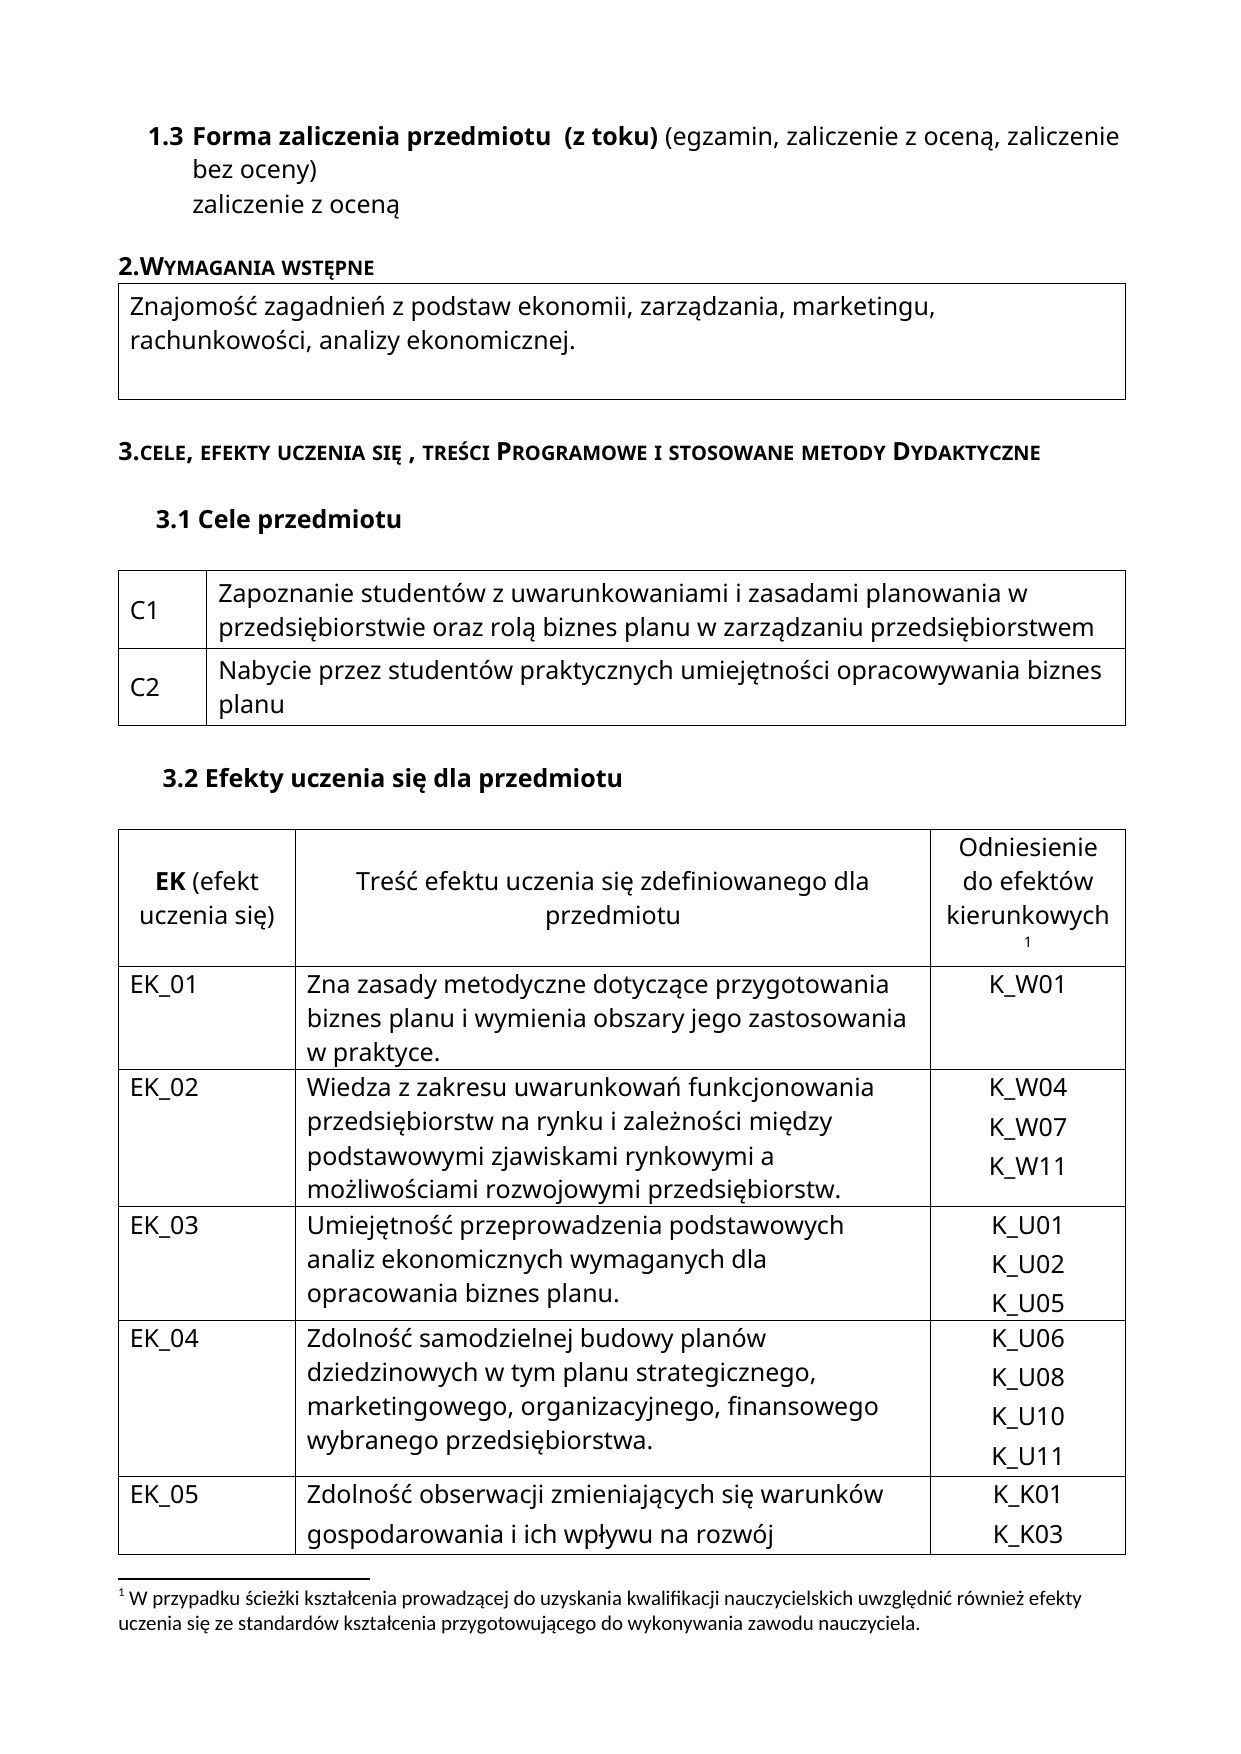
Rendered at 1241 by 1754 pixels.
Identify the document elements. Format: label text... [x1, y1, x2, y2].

text 3.2 Efekty uczenia się dla przedmiotu [162, 760, 1122, 794]
table_cell Zna zasady metodyczne dotyczące przygotowania biznes planu i wymienia obszary jego zastosowania w praktyce. [296, 967, 930, 1069]
table_header Zapoznanie studentów z uwarunkowaniami i zasadami planowania w przedsiębiorstwie oraz rolą biznes planu w zarządzaniu przedsiębiorstwem [207, 571, 1125, 648]
text 3.1 Cele przedmiotu [156, 502, 1122, 536]
table_header Treść efektu uczenia się zdefiniowanego dla przedmiotu [296, 830, 930, 966]
table_cell K_W04 K_W07 K_W11 [931, 1070, 1125, 1206]
text 3.cele, efekty uczenia się , treści Programowe i stosowane metody Dydaktyczne [118, 434, 1122, 468]
text 1.3 Forma zaliczenia przedmiotu (z toku) (egzamin, zaliczenie z oceną, zaliczenie bez oceny) zaliczenie z oceną [148, 118, 1122, 220]
text 2.Wymagania wstępne [118, 249, 1122, 283]
table_cell K_W01 [931, 967, 1125, 1069]
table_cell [296, 1477, 930, 1554]
table_cell K_U06 K_U08 K_U10 K_U11 [931, 1321, 1125, 1476]
table_cell Umiejętność przeprowadzenia podstawowych analiz ekonomicznych wymaganych dla opracowania biznes planu. [296, 1207, 930, 1320]
table_cell EK_03 [119, 1207, 295, 1320]
table_cell EK_02 [119, 1070, 295, 1206]
table_header EK (efekt uczenia się) [119, 830, 295, 966]
table_header Znajomość zagadnień z podstaw ekonomii, zarządzania, marketingu, rachunkowości, analizy ekonomicznej. [119, 284, 1125, 399]
table_cell C2 [119, 649, 206, 725]
table_cell EK_05 [119, 1477, 295, 1554]
table_cell EK_04 [119, 1321, 295, 1476]
table_cell K_U01 K_U02 K_U05 [931, 1207, 1125, 1320]
table_cell EK_01 [119, 967, 295, 1069]
table_header Odniesienie do efektów kierunkowych [931, 830, 1125, 966]
table_cell K_K01 K_K03 K_K04 [931, 1477, 1125, 1554]
table_cell Nabycie przez studentów praktycznych umiejętności opracowywania biznes planu [207, 649, 1125, 725]
table_cell Zdolność samodzielnej budowy planów dziedzinowych w tym planu strategicznego, marketingowego, organizacyjnego, finansowego wybranego przedsiębiorstwa. [296, 1321, 930, 1476]
table_cell Wiedza z zakresu uwarunkowań funkcjonowania przedsiębiorstw na rynku i zależności między podstawowymi zjawiskami rynkowymi a możliwościami rozwojowymi przedsiębiorstw. [296, 1070, 930, 1206]
table_header C1 [119, 571, 206, 648]
